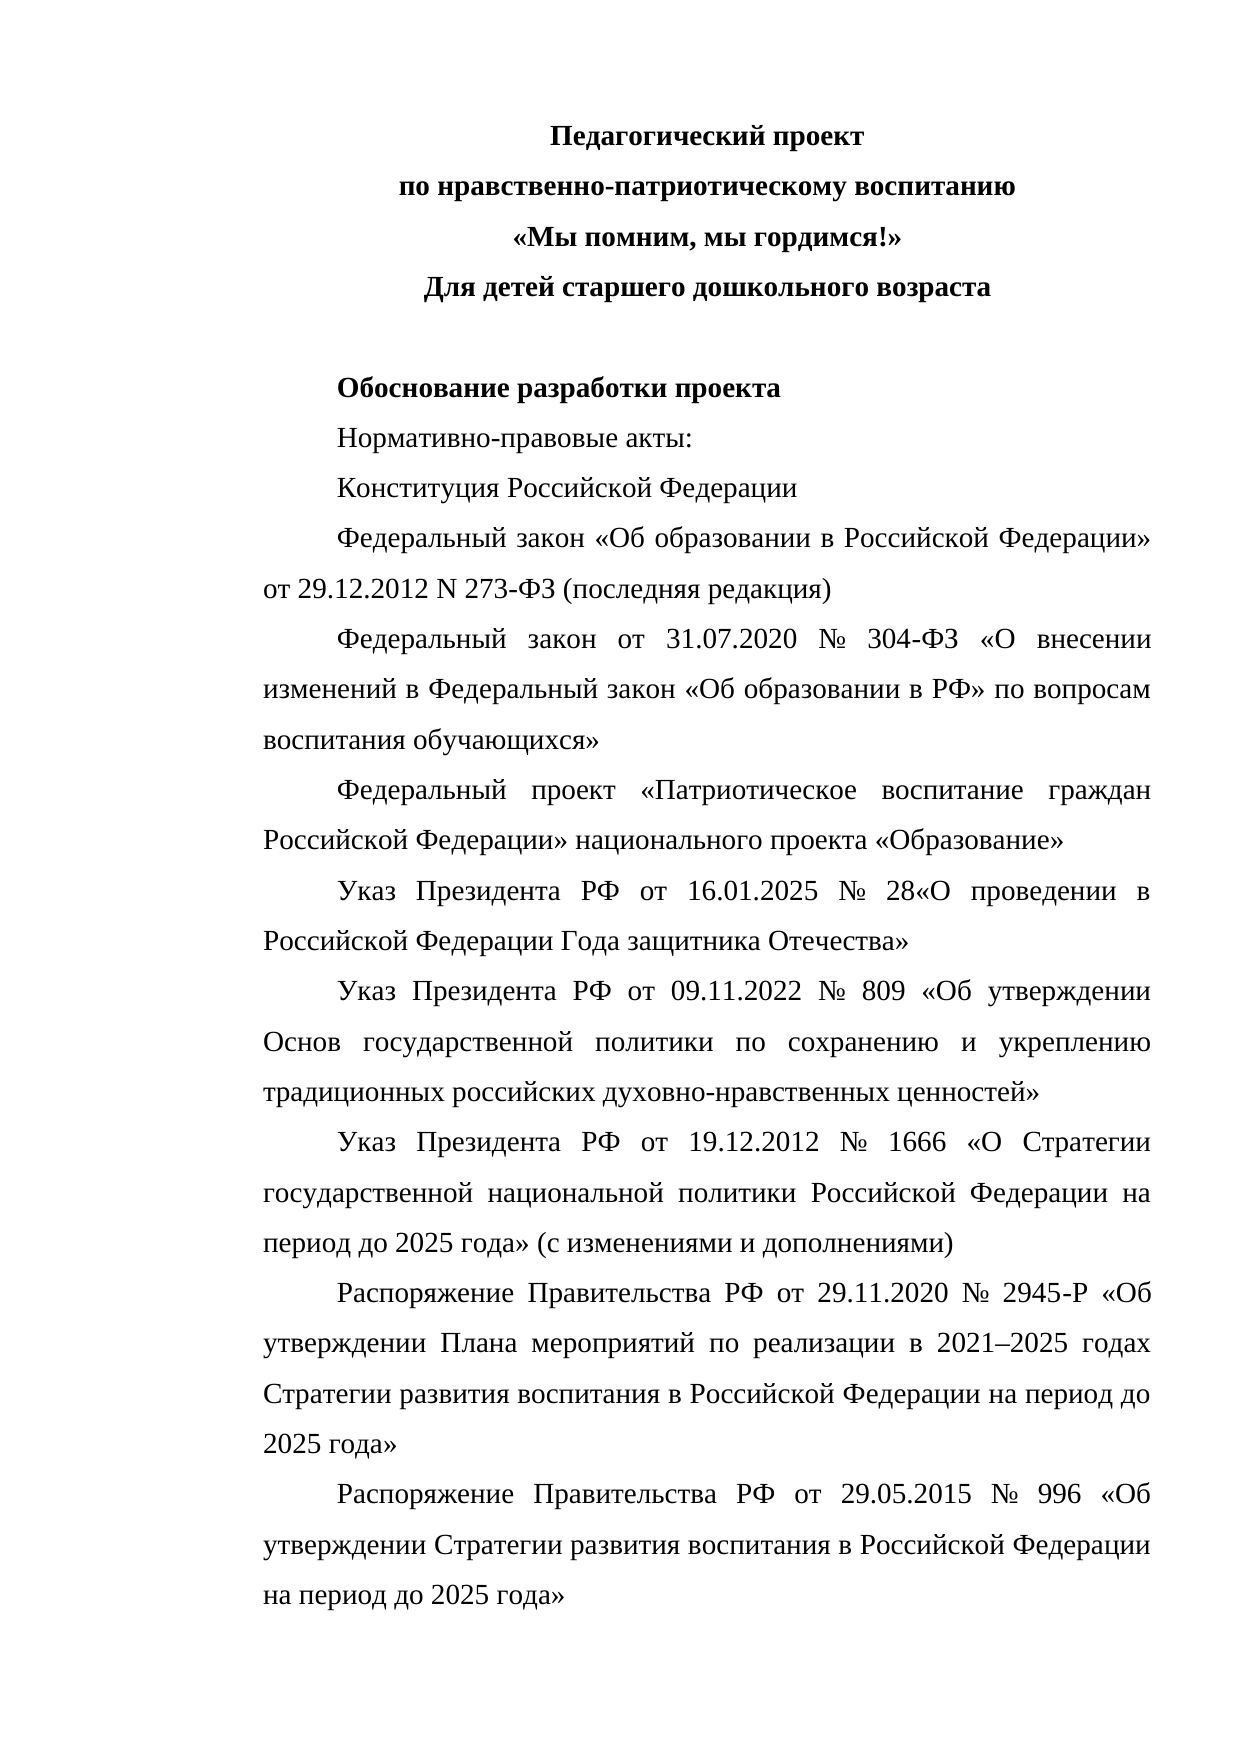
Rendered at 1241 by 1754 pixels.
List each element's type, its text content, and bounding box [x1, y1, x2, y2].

text Федеральный закон от 31.07.2020 № 304‑ФЗ «О внесении изменений в Федеральный закон «Об образовании в РФ» по вопросам воспитания обучающихся» [263, 621, 1152, 755]
text Указ Президента РФ от 19.12.2012 № 1666 «О Стратегии государственной национальной политики Российской Федерации на период до 2025 года» (с изменениями и дополнениями) [263, 1124, 1152, 1258]
text по нравственно-патриотическому воспитанию [263, 168, 1152, 202]
text Педагогический проект [263, 118, 1152, 152]
text Указ Президента РФ от 09.11.2022 № 809 «Об утверждении Основ государственной политики по сохранению и укреплению традиционных российских духовно-нравственных ценностей» [263, 973, 1152, 1108]
text Федеральный закон «Об образовании в Российской Федерации» от 29.12.2012 N 273-ФЗ (последняя редакция) [263, 521, 1152, 604]
text «Мы помним, мы гордимся!» [263, 219, 1152, 252]
text Указ Президента РФ от 16.01.2025 № 28«О проведении в Российской Федерации Года защитника Отечества» [263, 873, 1152, 957]
text Федеральный проект «Патриотическое воспитание граждан Российской Федерации» национального проекта «Образование» [263, 772, 1152, 856]
text Нормативно-правовые акты: [263, 420, 1152, 453]
text Для детей старшего дошкольного возраста [263, 269, 1152, 303]
text Конституция Российской Федерации [263, 470, 1152, 504]
text Распоряжение Правительства РФ от 29.11.2020 № 2945‑Р «Об утверждении Плана мероприятий по реализации в 2021–2025 годах Стратегии развития воспитания в Российской Федерации на период до 2025 года» [263, 1275, 1152, 1460]
text Распоряжение Правительства РФ от 29.05.2015 № 996 «Об утверждении Стратегии развития воспитания в Российской Федерации на период до 2025 года» [263, 1477, 1152, 1611]
text Обоснование разработки проекта [263, 370, 1152, 403]
